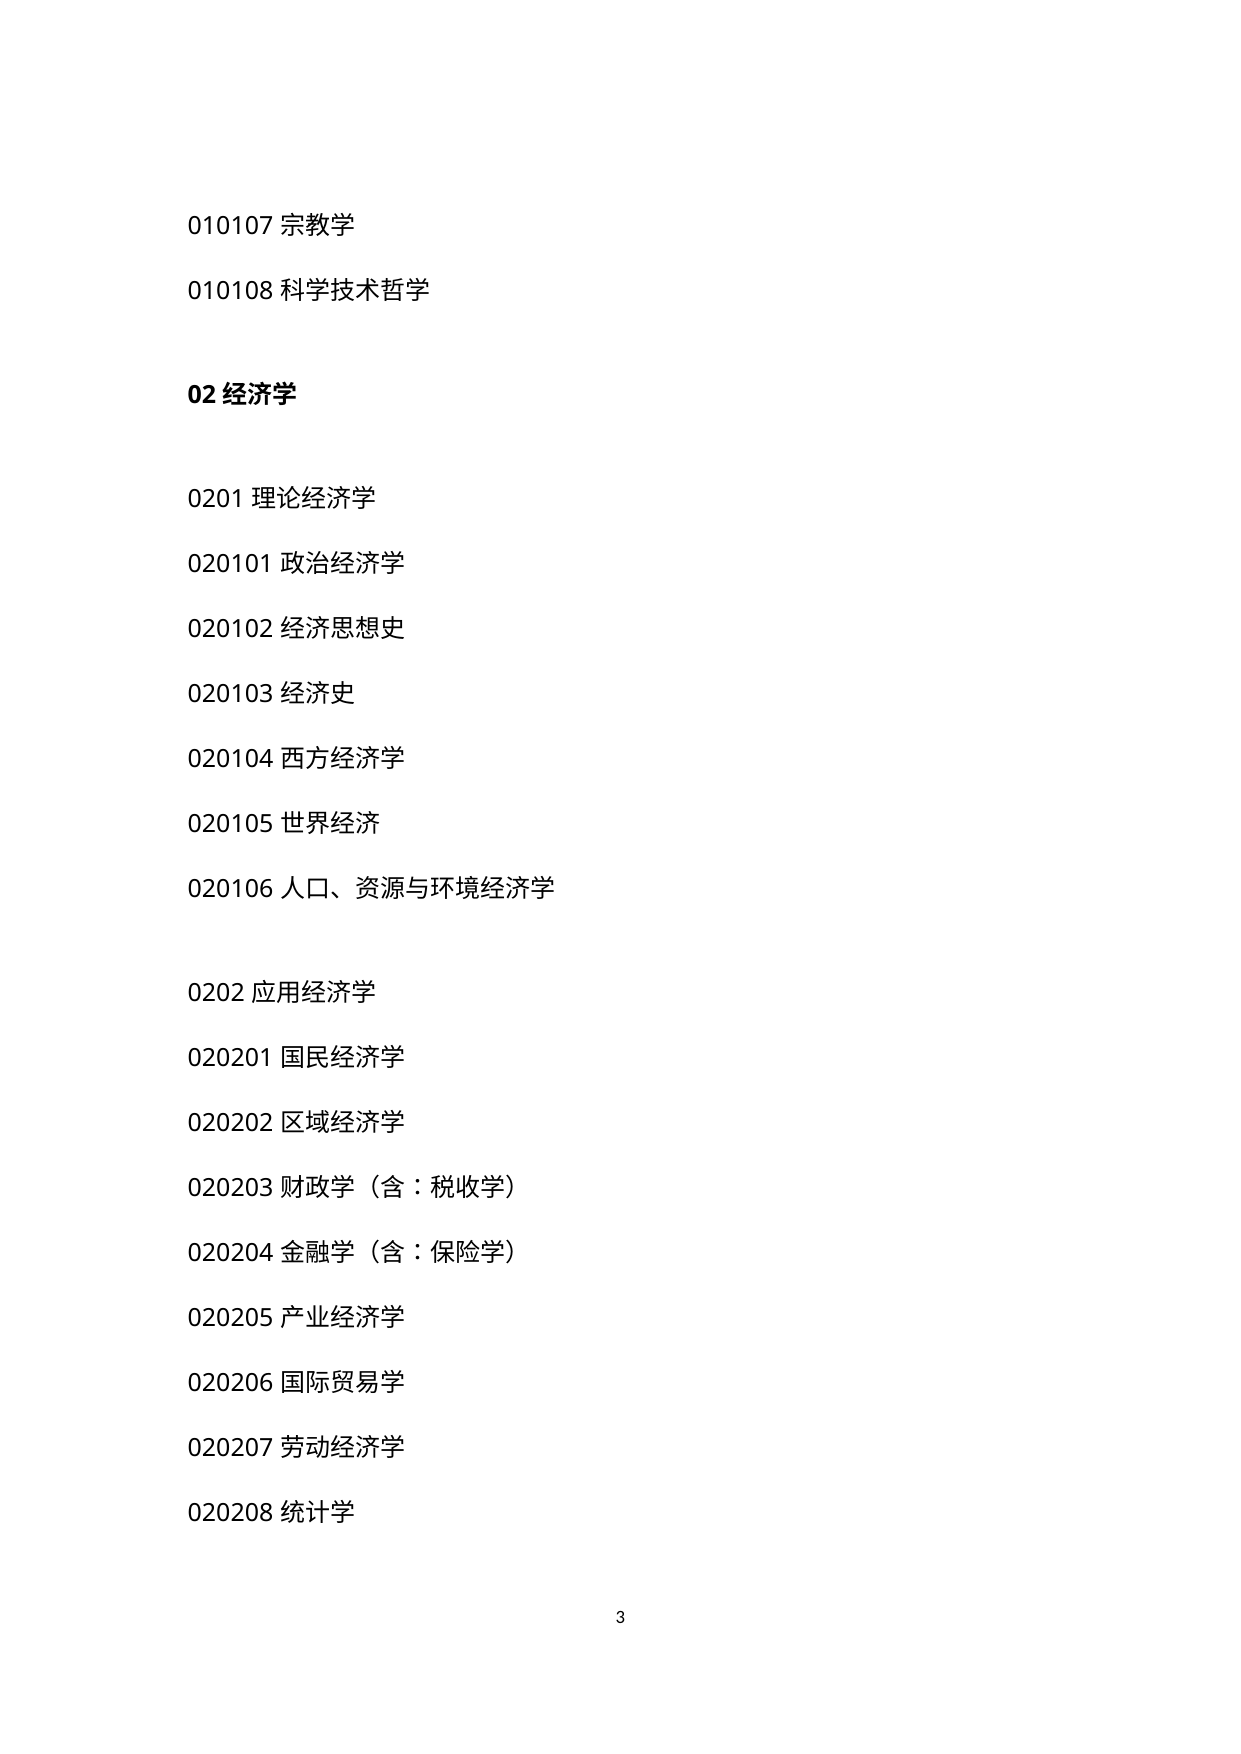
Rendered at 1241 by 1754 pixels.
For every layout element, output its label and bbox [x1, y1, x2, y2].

table_header [188, 162, 1053, 1543]
